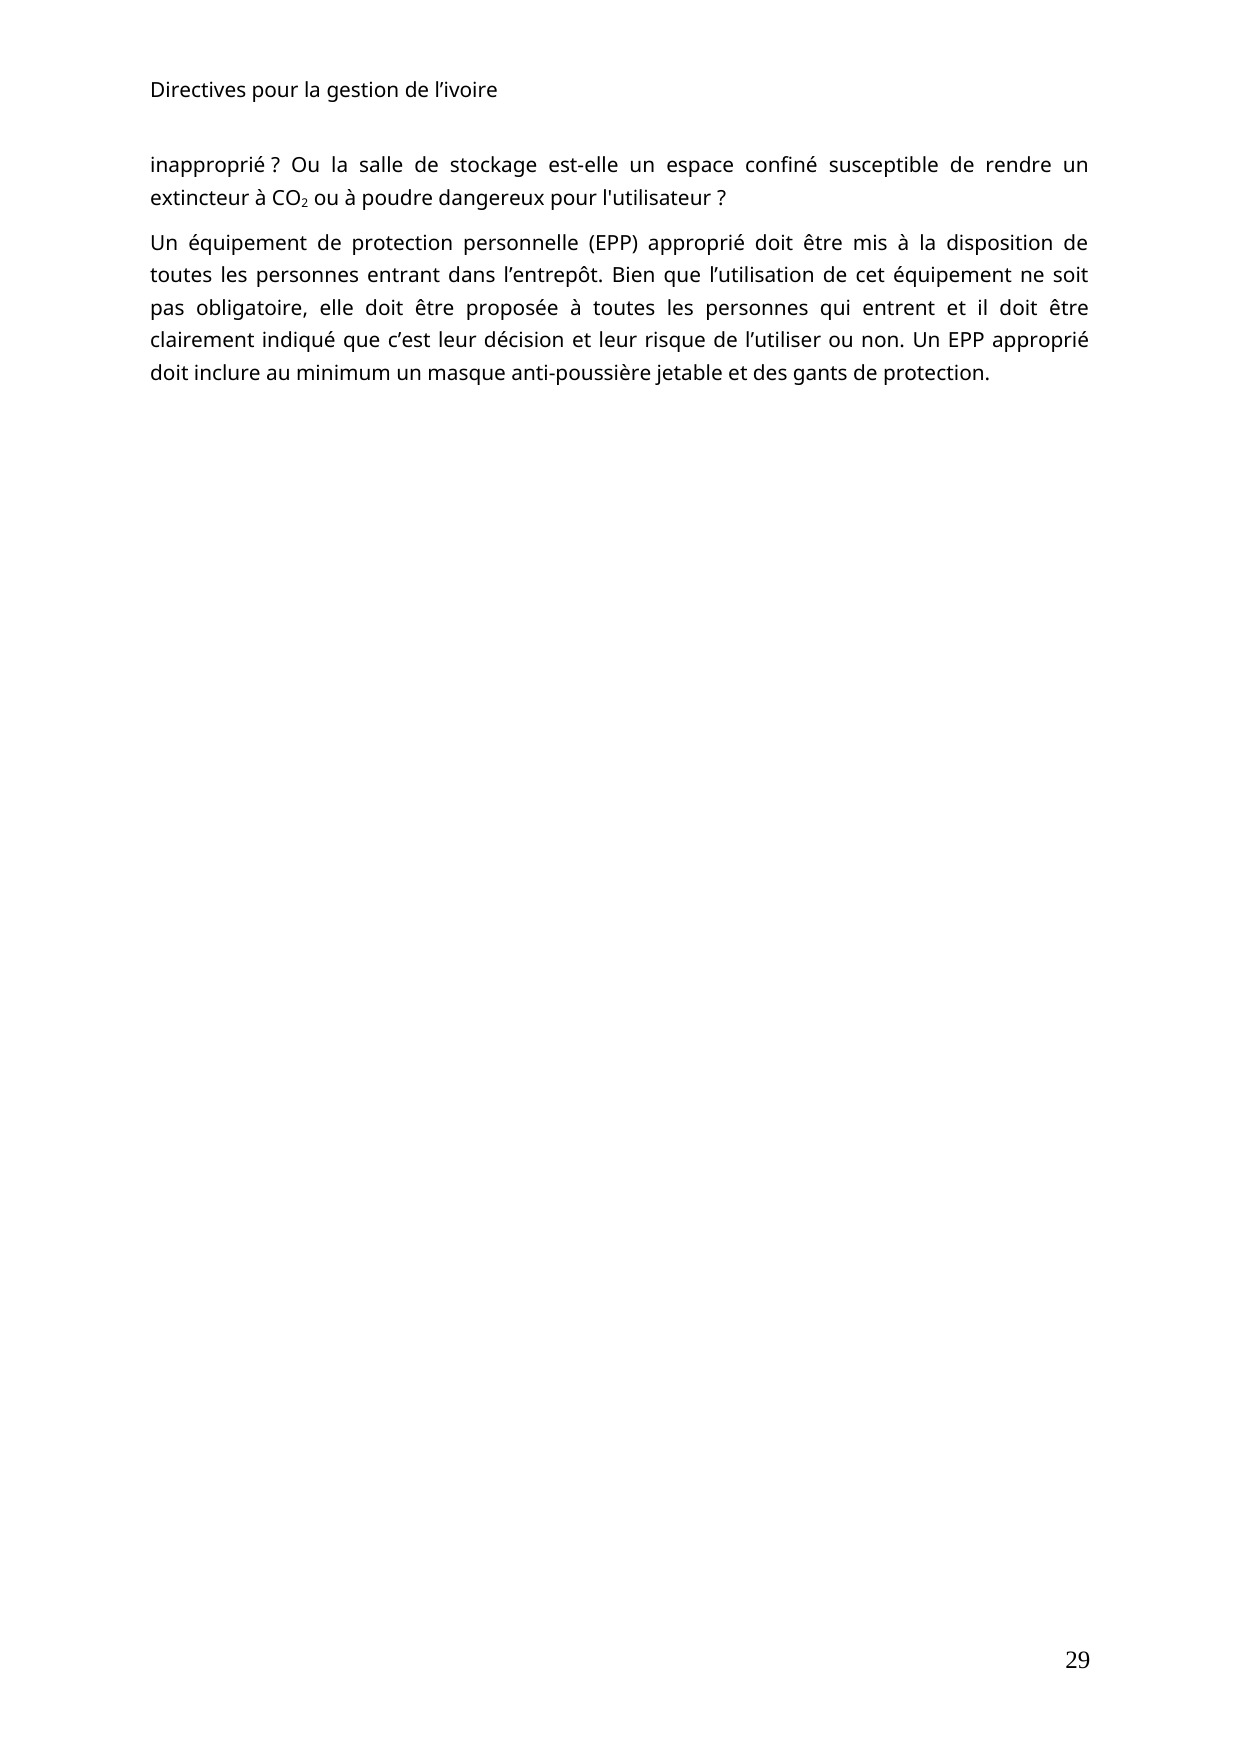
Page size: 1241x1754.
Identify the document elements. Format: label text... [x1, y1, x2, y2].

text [150, 150, 1090, 211]
text Un équipement de protection personnelle (EPP) approprié doit être mis à la disposition de toutes les personnes entrant dans l’entrepôt. Bien que l’utilisation de cet équipement ne soit pas obligatoire, elle doit être proposée à toutes les personnes qui entrent et il doit être clairement indiqué que c’est leur décision et leur risque de l’utiliser ou non. Un EPP approprié doit inclure au minimum un masque anti-poussière jetable et des gants de protection. [150, 228, 1090, 387]
